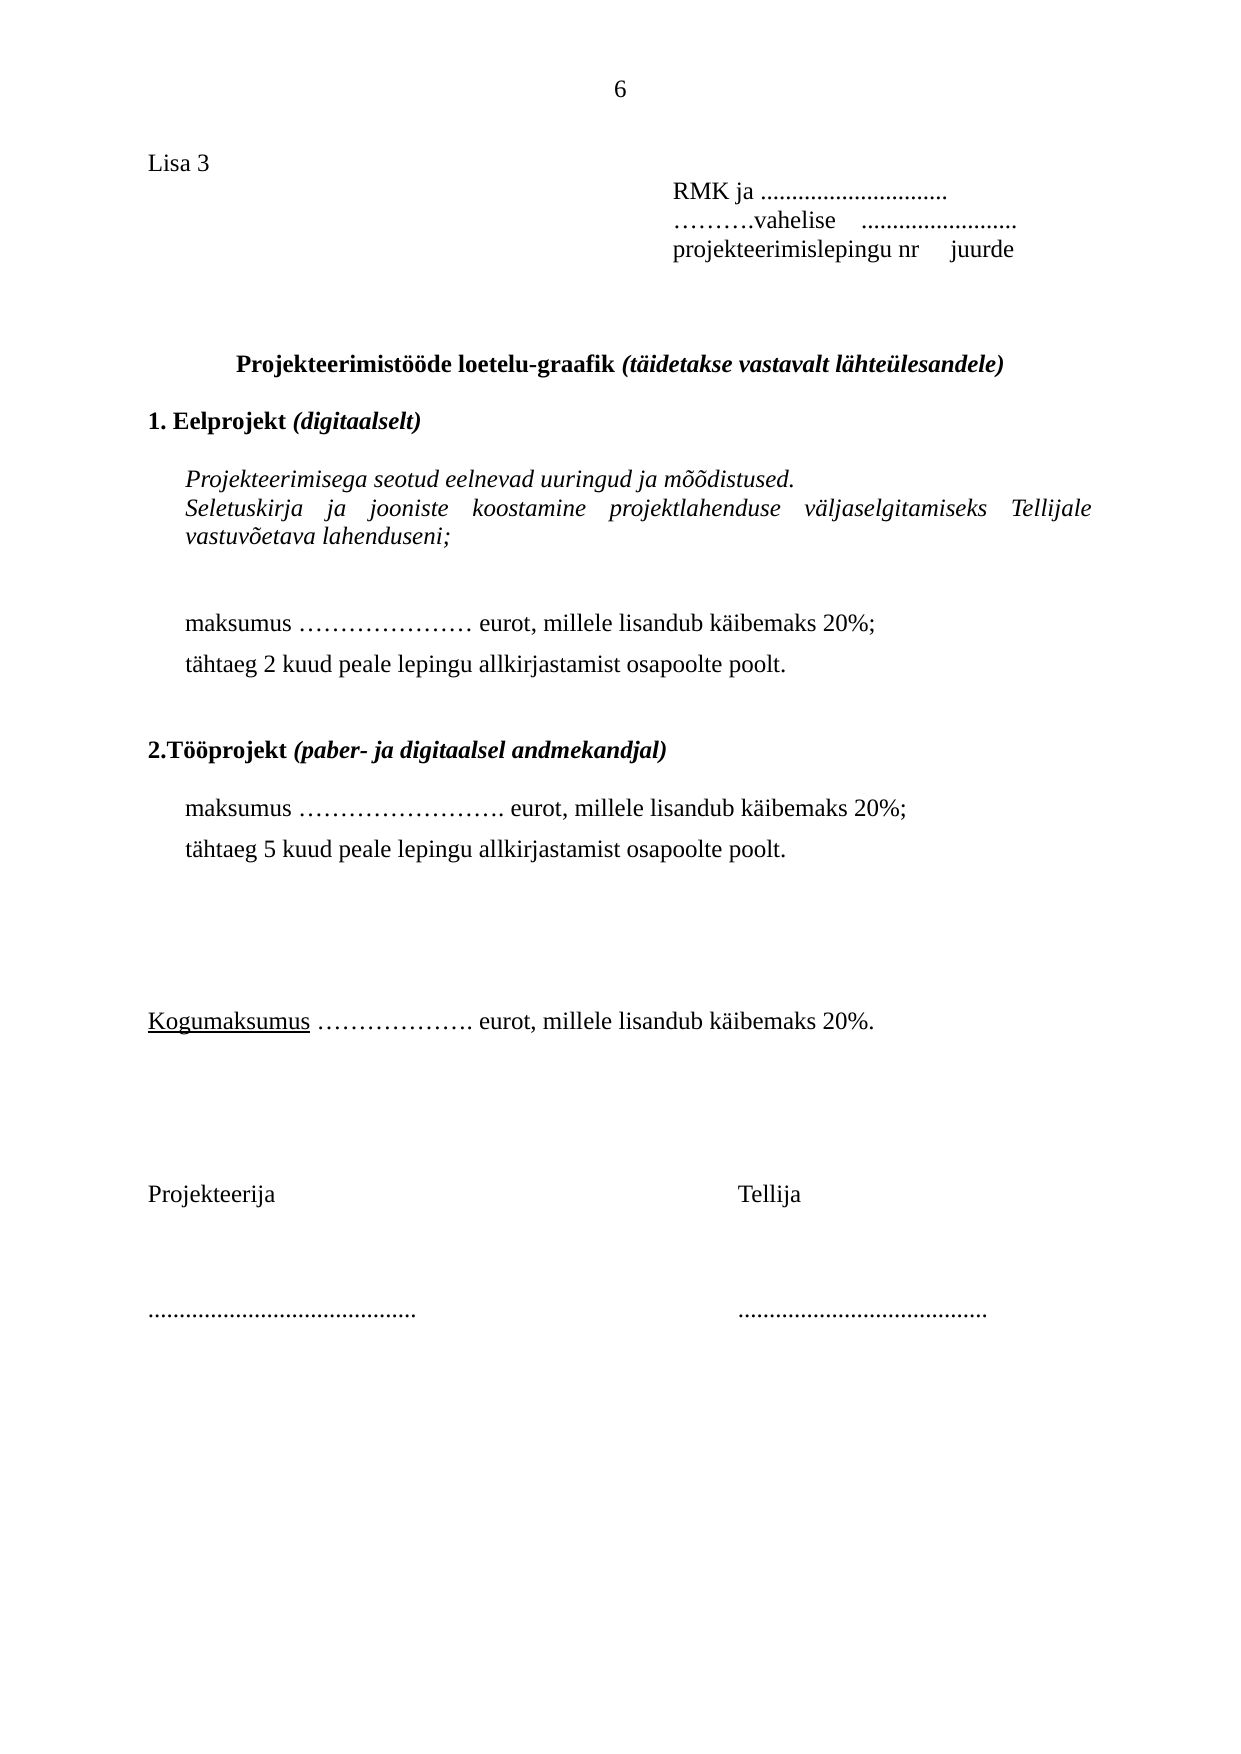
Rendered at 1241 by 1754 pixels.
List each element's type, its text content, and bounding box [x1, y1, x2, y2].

text 1. Eelprojekt (digitaalselt) [148, 406, 1093, 435]
text maksumus ………………… eurot, millele lisandub käibemaks 20%; [185, 608, 1093, 636]
text RMK ja ..............................……….vahelise ......................... projekteerimislepingu nr juurde [673, 176, 1093, 263]
text tähtaeg 2 kuud peale lepingu allkirjastamist osapoolte poolt. [185, 649, 1093, 678]
text 2.Tööprojekt (paber- ja digitaalsel andmekandjal) [148, 735, 1093, 764]
text Lisa 3 [148, 148, 1093, 176]
text ........................................... ........................................ [148, 1294, 1093, 1323]
text tähtaeg 5 kuud peale lepingu allkirjastamist osapoolte poolt. [185, 834, 1093, 863]
list Projekteerimistööde loetelu-graafik (täidetakse vastavalt lähteülesandele) [148, 349, 1093, 378]
text Projekteerimisega seotud eelnevad uuringud ja mõõdistused. [185, 464, 1093, 493]
text Kogumaksumus ………………. eurot, millele lisandub käibemaks 20%. [148, 1006, 1093, 1035]
text Seletuskirja ja jooniste koostamine projektlahenduse väljaselgitamiseks Tellijale vastuvõetava lahenduseni; [185, 493, 1093, 550]
text Projekteerija Tellija [148, 1179, 1093, 1208]
text maksumus ……………………. eurot, millele lisandub käibemaks 20%; [185, 793, 1093, 821]
